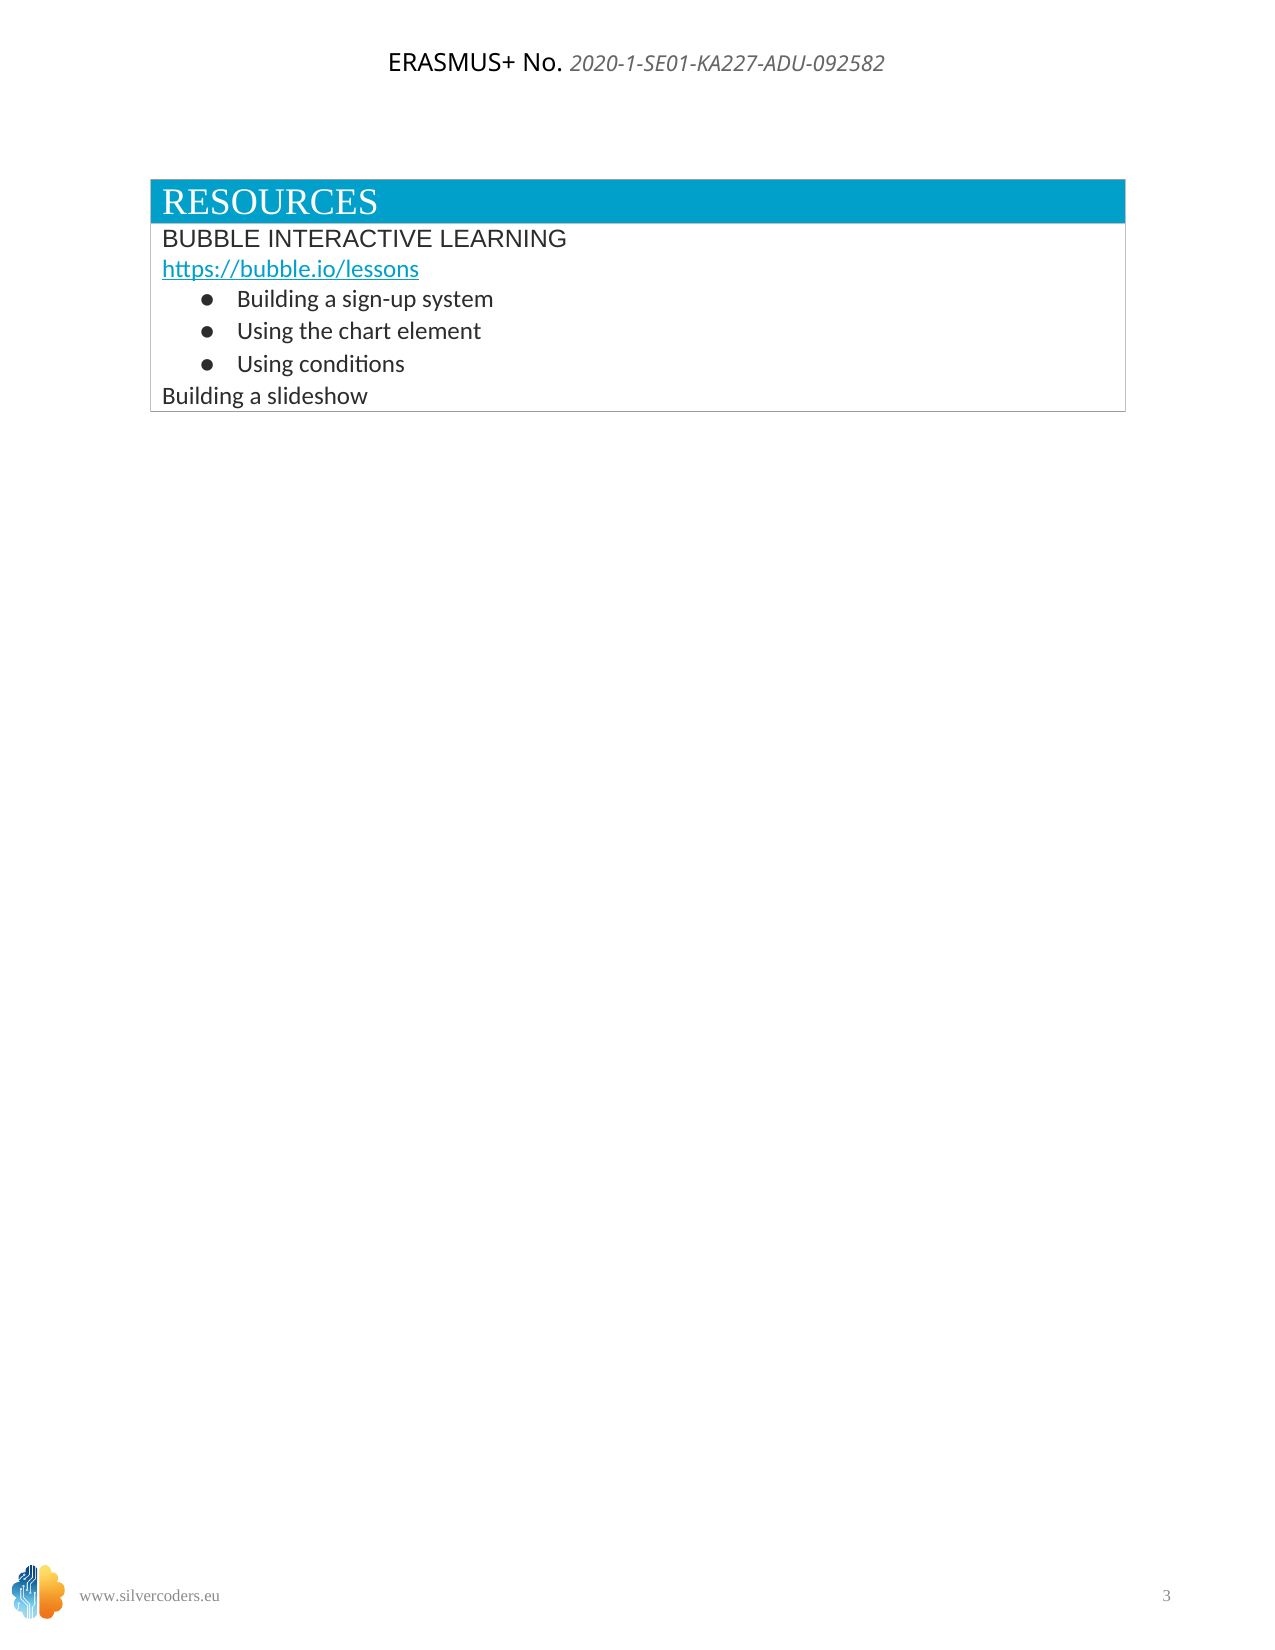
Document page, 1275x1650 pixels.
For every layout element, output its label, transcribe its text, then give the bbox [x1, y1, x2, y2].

table_header RESOURCES [151, 180, 1125, 223]
table_cell BUBBLE INTERACTIVE LEARNING https://bubble.io/lessons Building a sign-up system Using the chart element Using conditions Building a slideshow [151, 224, 1125, 411]
picture [11, 1565, 65, 1619]
